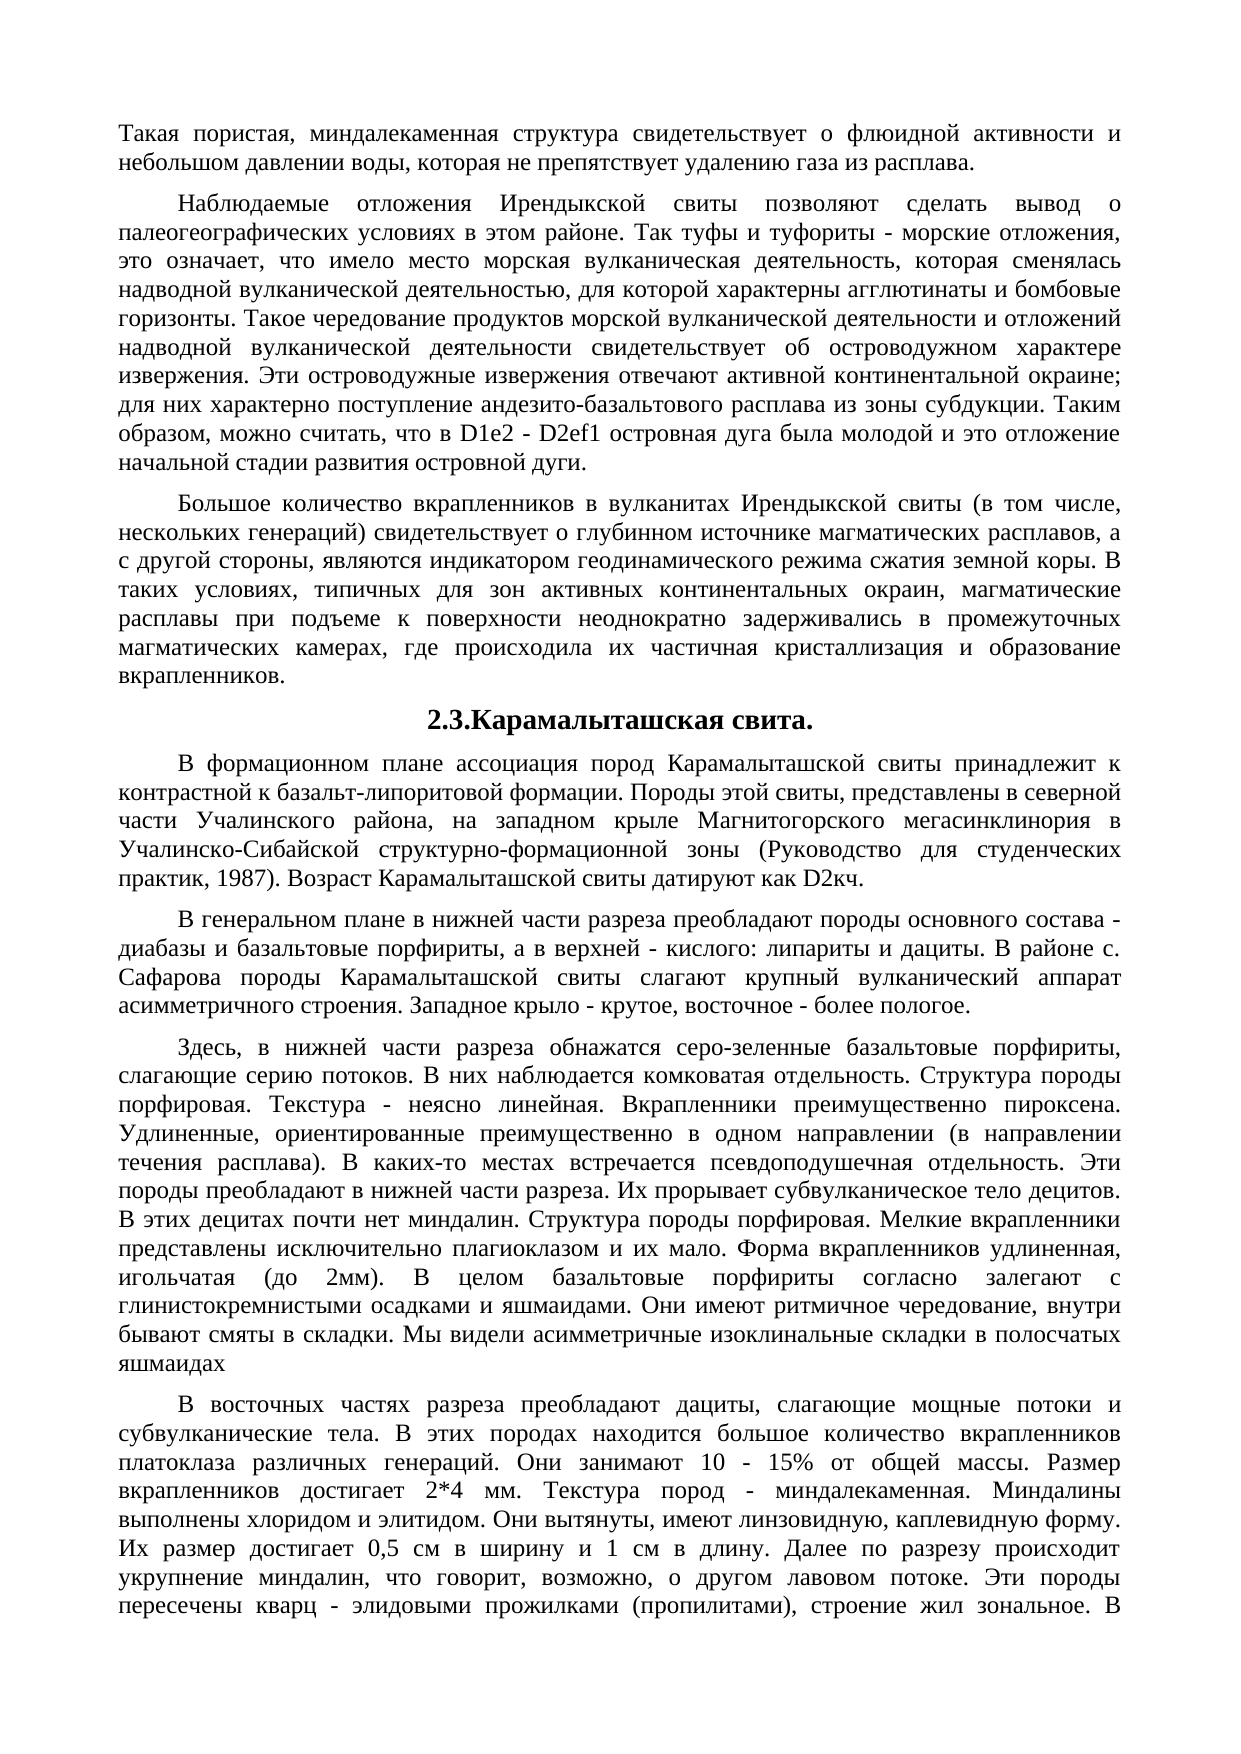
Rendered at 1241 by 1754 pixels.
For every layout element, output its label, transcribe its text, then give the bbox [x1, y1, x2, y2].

text Наблюдаемые отложения Ирендыкской свиты позволяют сделать вывод о палеогеографических условиях в этом районе. Так туфы и туфориты - морские отложения, это означает, что имело место морская вулканическая деятельность, которая сменялась надводной вулканической деятельностью, для которой характерны агглютинаты и бомбовые горизонты. Такое чередование продуктов морской вулканической деятельности и отложений надводной вулканической деятельности свидетельствует об островодужном характере извержения. Эти островодужные извержения отвечают активной континентальной окраине; для них характерно поступление андезито-базальтового расплава из зоны субдукции. Таким образом, можно считать, что в D1e2 - D2ef1 островная дуга была молодой и это отложение начальной стадии развития островной дуги. [118, 188, 1122, 476]
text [118, 1389, 1122, 1619]
text В генеральном плане в нижней части разреза преобладают породы основного состава - диабазы и базальтовые порфириты, а в верхней - кислого: липариты и дациты. В районе с. Сафарова породы Карамалыташской свиты слагают крупный вулканический аппарат асимметричного строения. Западное крыло - крутое, восточное - более пологое. [118, 904, 1122, 1019]
text 2.3.Карамалыташская свита. [118, 702, 1122, 735]
text Большое количество вкрапленников в вулканитах Ирендыкской свиты (в том числе, нескольких генераций) свидетельствует о глубинном источнике магматических расплавов, а с другой стороны, являются индикатором геодинамического режима сжатия земной коры. В таких условиях, типичных для зон активных континентальных окраин, магматические расплавы при подъеме к поверхности неоднократно задерживались в промежуточных магматических камерах, где происходила их частичная кристаллизация и образование вкрапленников. [118, 488, 1122, 689]
text В формационном плане ассоциация пород Карамалыташской свиты принадлежит к контрастной к базальт-липоритовой формации. Породы этой свиты, представлены в северной части Учалинского района, на западном крыле Магнитогорского мегасинклинория в Учалинско-Сибайской структурно-формационной зоны (Руководство для студенческих практик, 1987). Возраст Карамалыташской свиты датируют как D2кч. [118, 748, 1122, 892]
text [118, 118, 1122, 176]
text Здесь, в нижней части разреза обнажатся серо-зеленные базальтовые порфириты, слагающие серию потоков. В них наблюдается комковатая отдельность. Структура породы порфировая. Текстура - неясно линейная. Вкрапленники преимущественно пироксена. Удлиненные, ориентированные преимущественно в одном направлении (в направлении течения расплава). В каких-то местах встречается псевдоподушечная отдельность. Эти породы преобладают в нижней части разреза. Их прорывает субвулканическое тело децитов. В этих децитах почти нет миндалин. Структура породы порфировая. Мелкие вкрапленники представлены исключительно плагиоклазом и их мало. Форма вкрапленников удлиненная, игольчатая (до 2мм). В целом базальтовые порфириты согласно залегают с глинистокремнистыми осадками и яшмаидами. Они имеют ритмичное чередование, внутри бывают смяты в складки. Мы видели асимметричные изоклинальные складки в полосчатых яшмаидах [118, 1032, 1122, 1377]
